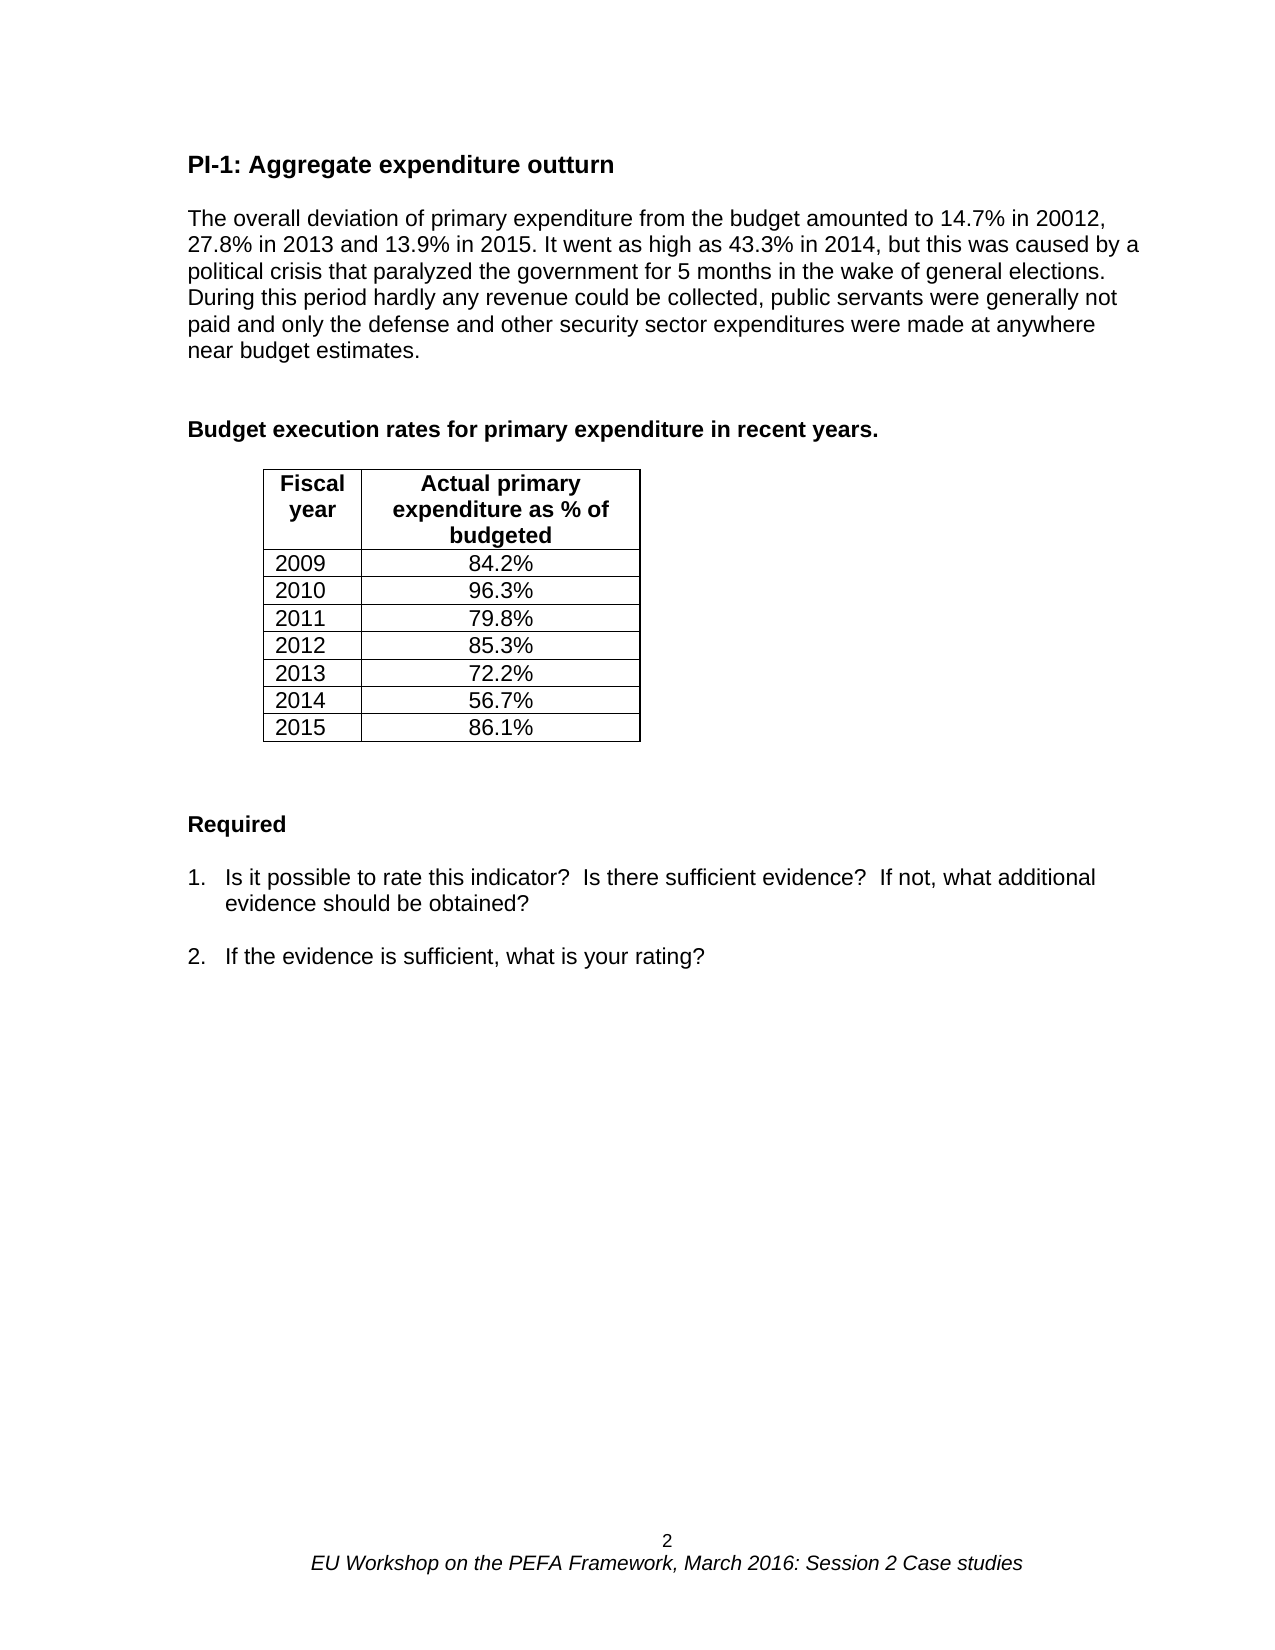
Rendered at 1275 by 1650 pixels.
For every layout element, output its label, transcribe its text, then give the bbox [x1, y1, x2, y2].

table_cell 79.8% [362, 605, 639, 631]
table_cell 72.2% [362, 660, 639, 686]
table_cell 2009 [264, 550, 361, 576]
table_cell 2014 [264, 687, 361, 713]
table_cell 86.1% [362, 714, 639, 741]
text 1. Is it possible to rate this indicator? Is there sufficient evidence? If not, what additional evidence should be obtained? [187, 864, 1147, 917]
table_header Actual primary expenditure as % of budgeted [362, 470, 639, 549]
table_cell 2012 [264, 632, 361, 658]
text 2. If the evidence is sufficient, what is your rating? [187, 943, 1147, 969]
table_cell 96.3% [362, 577, 639, 604]
table_cell 85.3% [362, 632, 639, 658]
table_cell 2010 [264, 577, 361, 604]
table_cell 2013 [264, 660, 361, 686]
text The overall deviation of primary expenditure from the budget amounted to 14.7% in 20012, 27.8% in 2013 and 13.9% in 2015. It went as high as 43.3% in 2014, but this was caused by a political crisis that paralyzed the government for 5 months in the wake of general elections. During this period hardly any revenue could be collected, public servants were generally not paid and only the defense and other security sector expenditures were made at anywhere near budget estimates. [187, 205, 1147, 363]
table_cell 2015 [264, 714, 361, 741]
table_cell 56.7% [362, 687, 639, 713]
table_cell 2011 [264, 605, 361, 631]
table_header Fiscal year [264, 470, 361, 549]
text Budget execution rates for primary expenditure in recent years. [187, 416, 1147, 442]
text PI-1: Aggregate expenditure outturn [187, 150, 1147, 179]
text Required [187, 811, 1147, 838]
table_cell 84.2% [362, 550, 639, 576]
